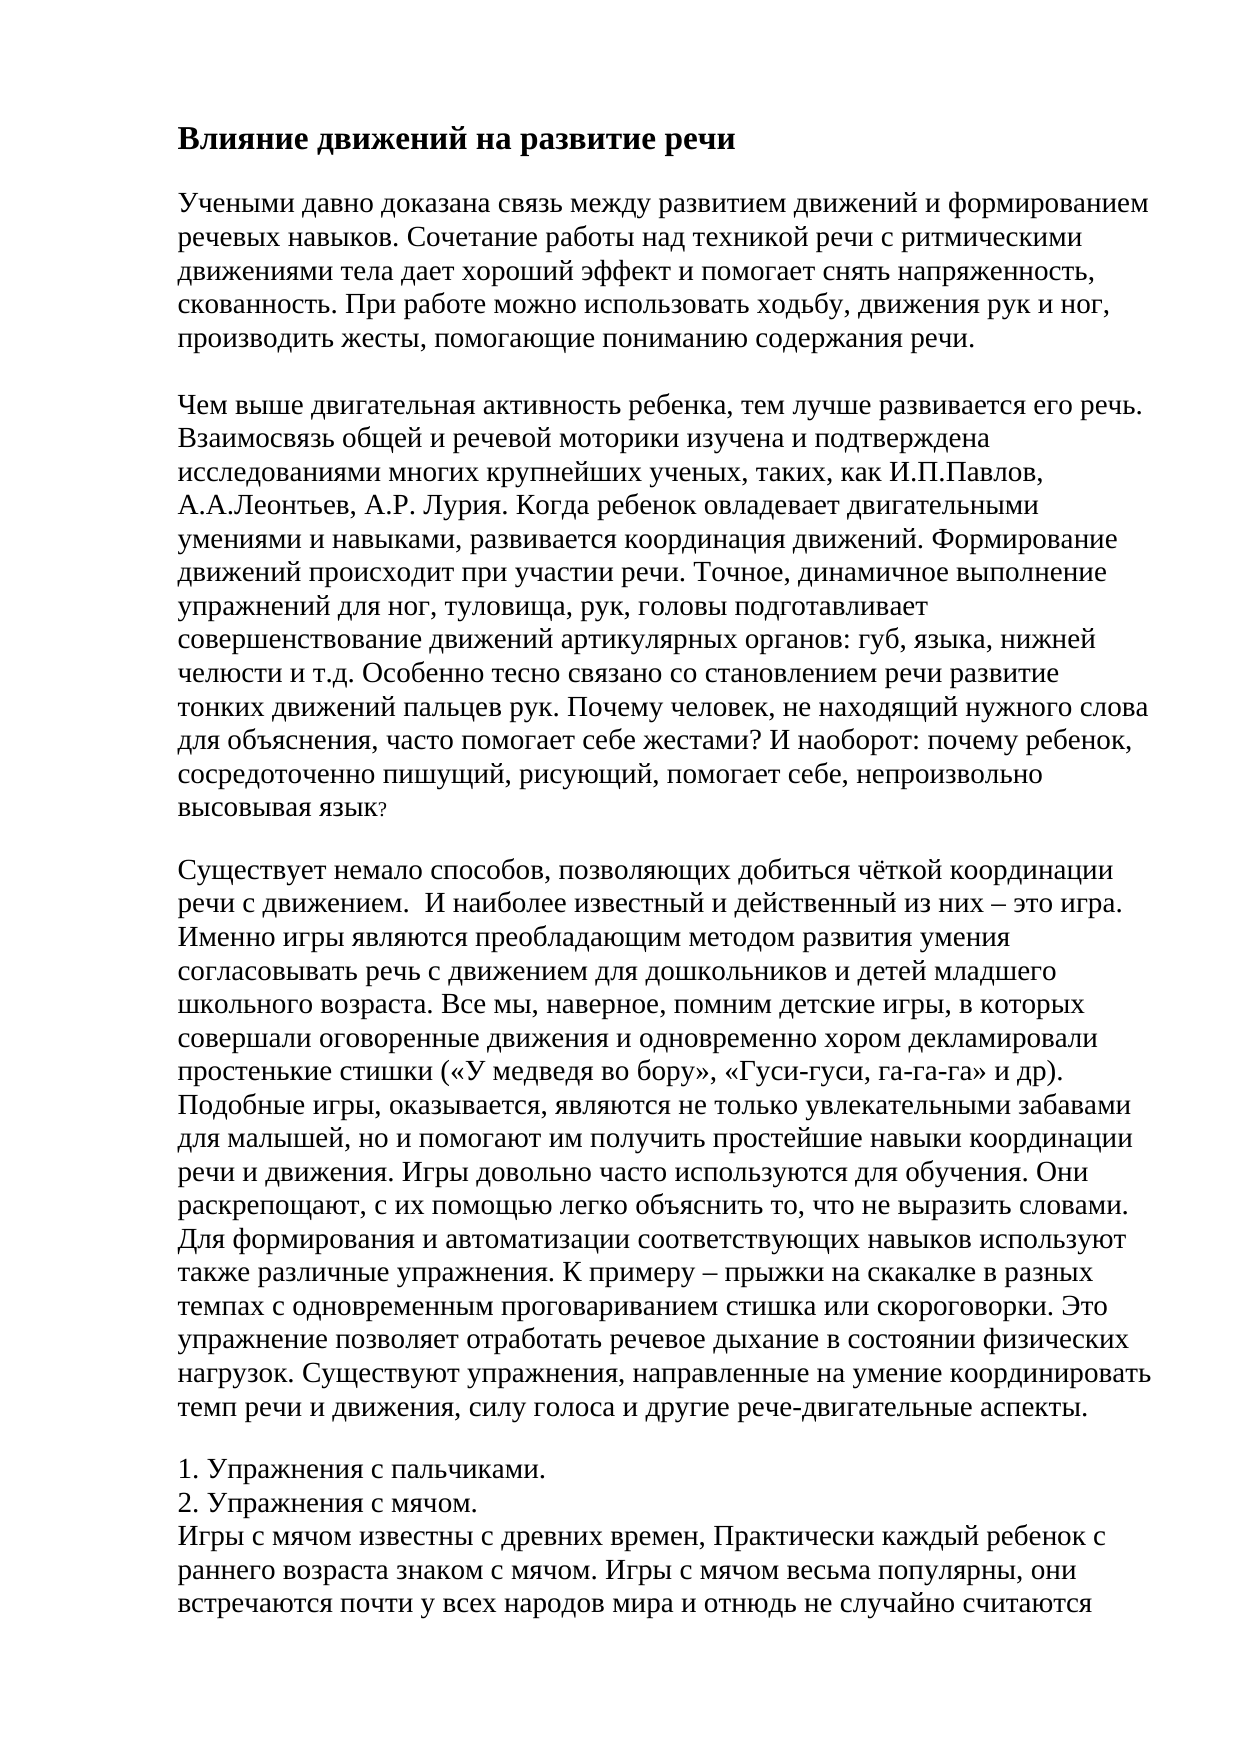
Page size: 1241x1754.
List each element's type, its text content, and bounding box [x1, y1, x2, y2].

text Существует немало способов, позволяющих добиться чёткой координации речи с движением. И наиболее известный и действенный из них – это игра. Именно игры являются преобладающим методом развития умения согласовывать речь с движением для дошкольников и детей младшего школьного возраста. Все мы, наверное, помним детские игры, в которых совершали оговоренные движения и одновременно хором декламировали простенькие стишки («У медведя во бору», «Гуси-гуси, га-га-га» и др). Подобные игры, оказывается, являются не только увлекательными забавами для малышей, но и помогают им получить простейшие навыки координации речи и движения. Игры довольно часто используются для обучения. Они раскрепощают, с их помощью легко объяснить то, что не выразить словами. Для формирования и автоматизации соответствующих навыков используют также различные упражнения. К примеру – прыжки на скакалке в разных темпах с одновременным проговариванием стишка или скороговорки. Это упражнение позволяет отработать речевое дыхание в состоянии физических нагрузок. Существуют упражнения, направленные на умение координировать темп речи и движения, силу голоса и другие рече-двигательные аспекты. [177, 852, 1152, 1422]
text Учеными давно доказана связь между развитием движений и формированием речевых навыков. Сочетание работы над техникой речи с ритмическими движениями тела дает хороший эффект и помогает снять напряженность, скованность. При работе можно использовать ходьбу, движения рук и ног, производить жесты, помогающие пониманию содержания речи. Чем выше двигательная активность ребенка, тем лучше развивается его речь. Взаимосвязь общей и речевой моторики изучена и подтверждена исследованиями многих крупнейших ученых, таких, как И.П.Павлов, А.А.Леонтьев, А.Р. Лурия. Когда ребенок овладевает двигательными умениями и навыками, развивается координация движений. Формирование движений происходит при участии речи. Точное, динамичное выполнение упражнений для ног, туловища, рук, головы подготавливает совершенствование движений артикулярных органов: губ, языка, нижней челюсти и т.д. Особенно тесно связано со становлением речи развитие тонких движений пальцев рук. Почему человек, не находящий нужного слова для объяснения, часто помогает себе жестами? И наоборот: почему ребенок, сосредоточенно пишущий, рисующий, помогает себе, непроизвольно высовывая язык? [177, 186, 1152, 823]
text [177, 1451, 1152, 1619]
text Влияние движений на развитие речи [177, 118, 1152, 156]
